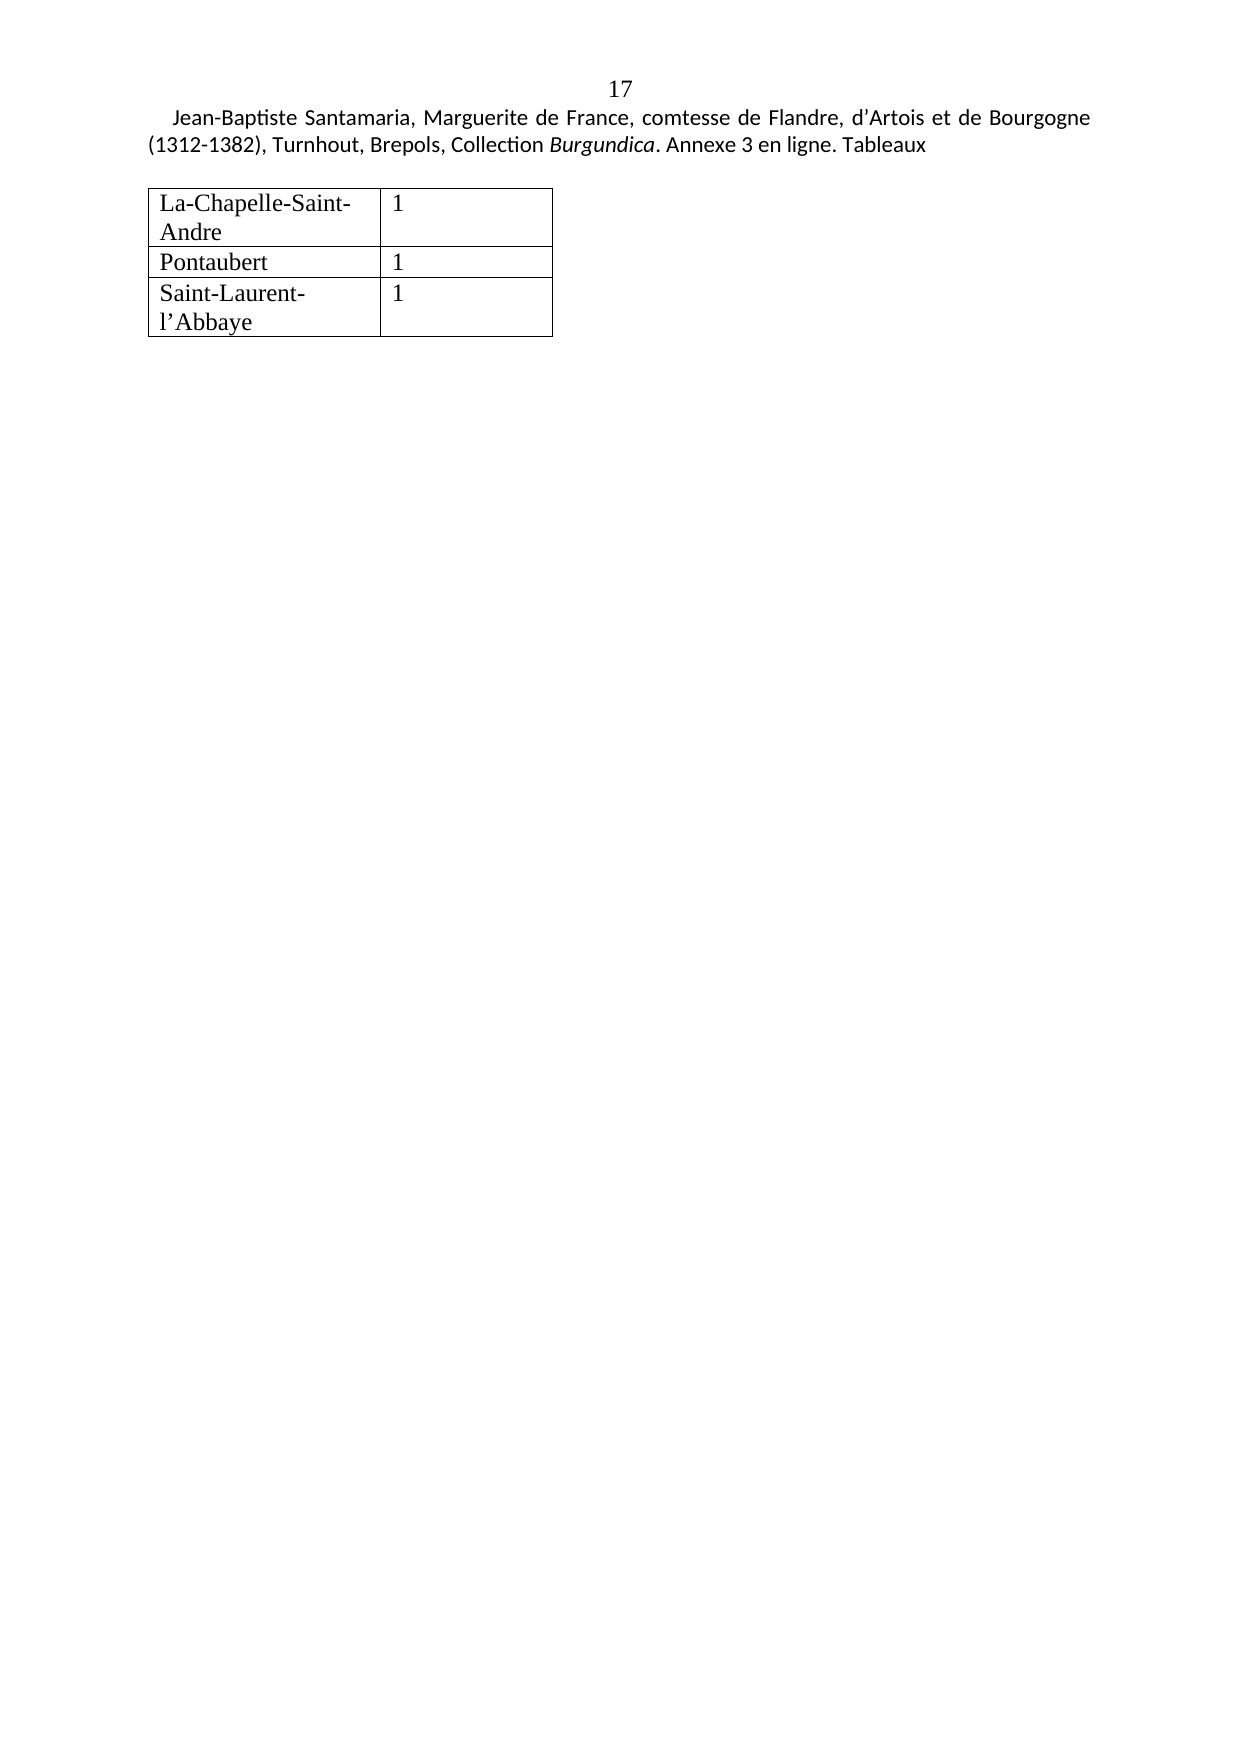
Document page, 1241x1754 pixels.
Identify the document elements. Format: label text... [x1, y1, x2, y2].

table_cell Saint-Laurent-l’Abbaye [149, 278, 380, 336]
table_cell 1 [381, 189, 552, 246]
table_cell Pontaubert [149, 247, 380, 277]
table_cell La-Chapelle-Saint-Andre [149, 189, 380, 246]
table_cell 1 [381, 247, 552, 277]
table_cell 1 [381, 278, 552, 336]
